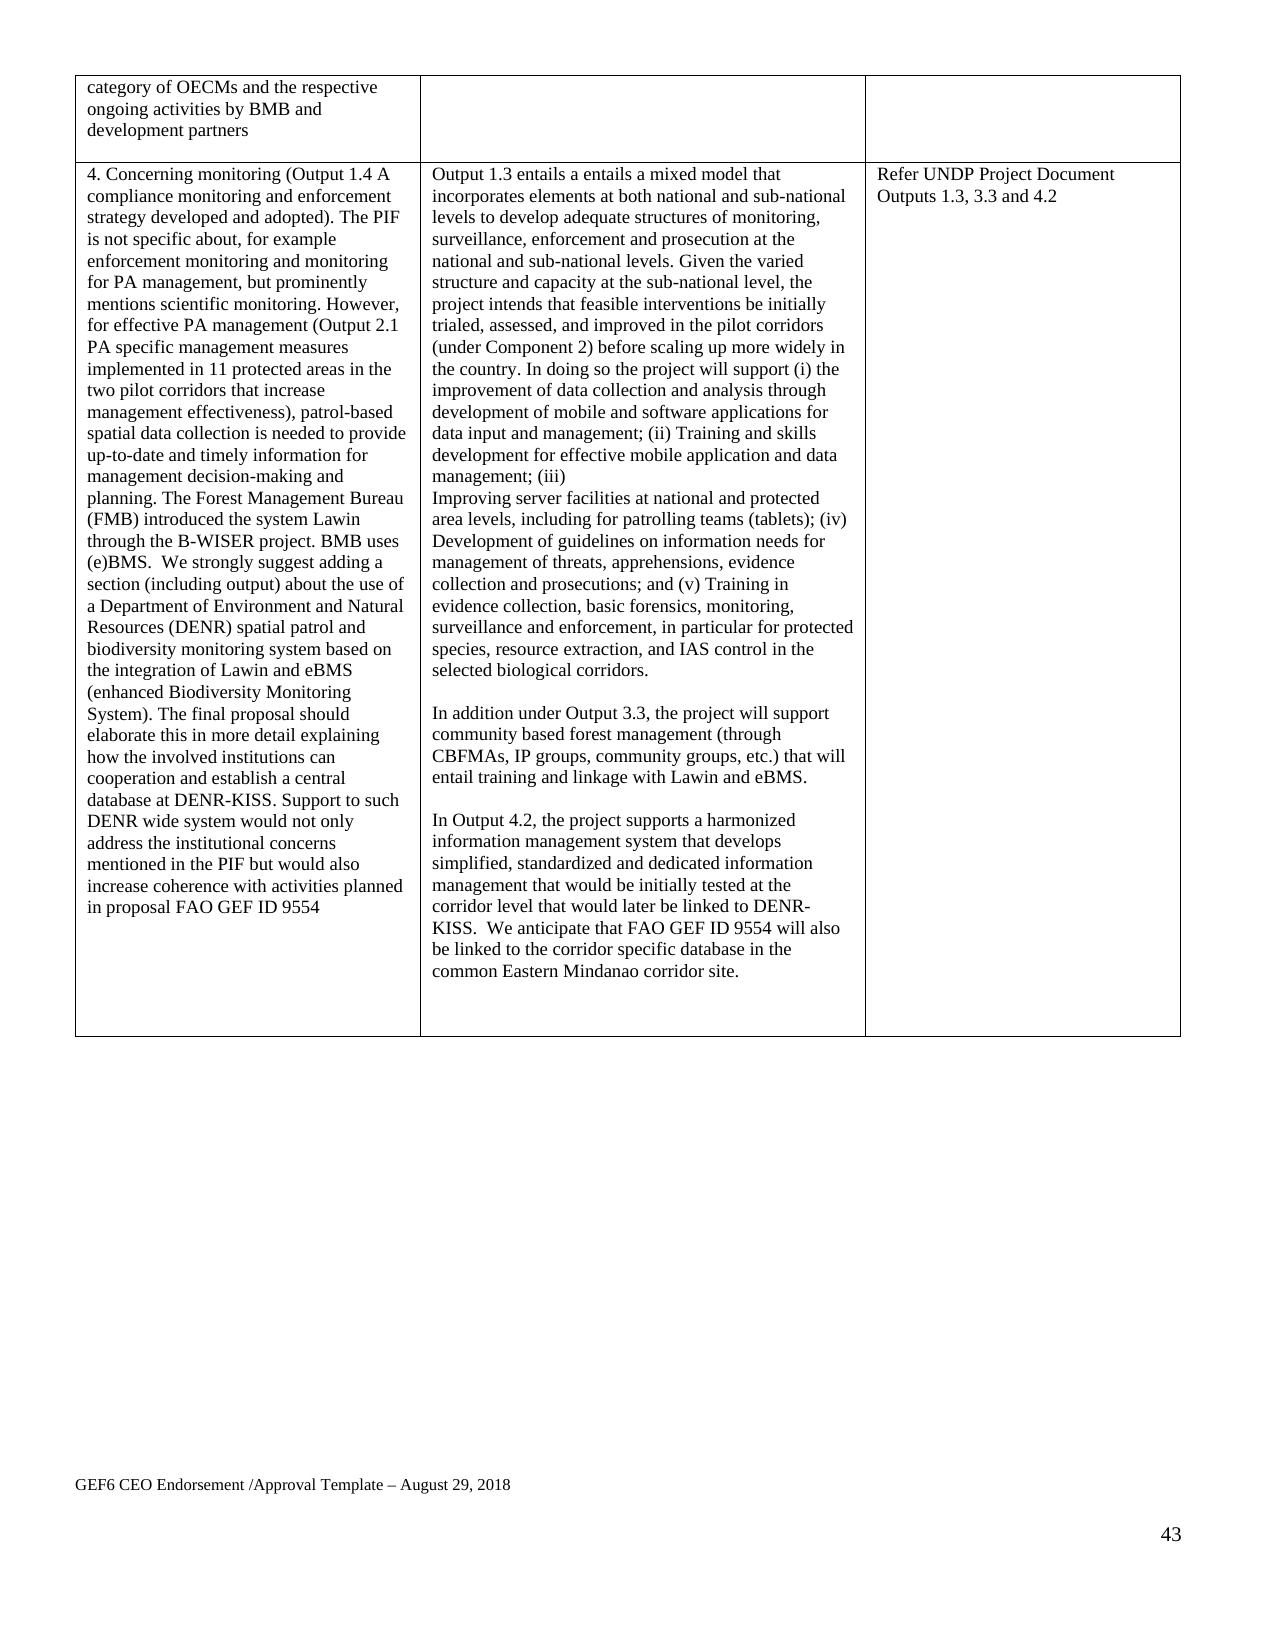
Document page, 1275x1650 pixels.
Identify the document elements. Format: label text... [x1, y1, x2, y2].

table_cell Output 1.3 entails a entails a mixed model that incorporates elements at both national and sub-national levels to develop adequate structures of monitoring, surveillance, enforcement and prosecution at the national and sub-national levels. Given the varied structure and capacity at the sub-national level, the project intends that feasible interventions be initially trialed, assessed, and improved in the pilot corridors (under Component 2) before scaling up more widely in the country. In doing so the project will support (i) the improvement of data collection and analysis through development of mobile and software applications for data input and management; (ii) Training and skills development for effective mobile application and data management; (iii) Improving server facilities at national and protected area levels, including for patrolling teams (tablets); (iv) Development of guidelines on information needs for management of threats, apprehensions, evidence collection and prosecutions; and (v) Training in evidence collection, basic forensics, monitoring, surveillance and enforcement, in particular for protected species, resource extraction, and IAS control in the selected biological corridors. In addition under Output 3.3, the project will support community based forest management (through CBFMAs, IP groups, community groups, etc.) that will entail training and linkage with Lawin and eBMS. In Output 4.2, the project supports a harmonized information management system that develops simplified, standardized and dedicated information management that would be initially tested at the corridor level that would later be linked to DENR-KISS. We anticipate that FAO GEF ID 9554 will also be linked to the corridor specific database in the common Eastern Mindanao corridor site. [421, 163, 865, 1036]
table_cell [866, 76, 1180, 162]
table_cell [421, 76, 865, 162]
table_cell 4. Concerning monitoring (Output 1.4 A compliance monitoring and enforcement strategy developed and adopted). The PIF is not specific about, for example enforcement monitoring and monitoring for PA management, but prominently mentions scientific monitoring. However, for effective PA management (Output 2.1 PA specific management measures implemented in 11 protected areas in the two pilot corridors that increase management effectiveness), patrol-based spatial data collection is needed to provide up-to-date and timely information for management decision-making and planning. The Forest Management Bureau (FMB) introduced the system Lawin through the B-WISER project. BMB uses (e)BMS. We strongly suggest adding a section (including output) about the use of a Department of Environment and Natural Resources (DENR) spatial patrol and biodiversity monitoring system based on the integration of Lawin and eBMS (enhanced Biodiversity Monitoring System). The final proposal should elaborate this in more detail explaining how the involved institutions can cooperation and establish a central database at DENR-KISS. Support to such DENR wide system would not only address the institutional concerns mentioned in the PIF but would also increase coherence with activities planned in proposal FAO GEF ID 9554 [76, 163, 420, 1036]
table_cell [76, 76, 420, 162]
table_cell Refer UNDP Project Document Outputs 1.3, 3.3 and 4.2 [866, 163, 1180, 1036]
